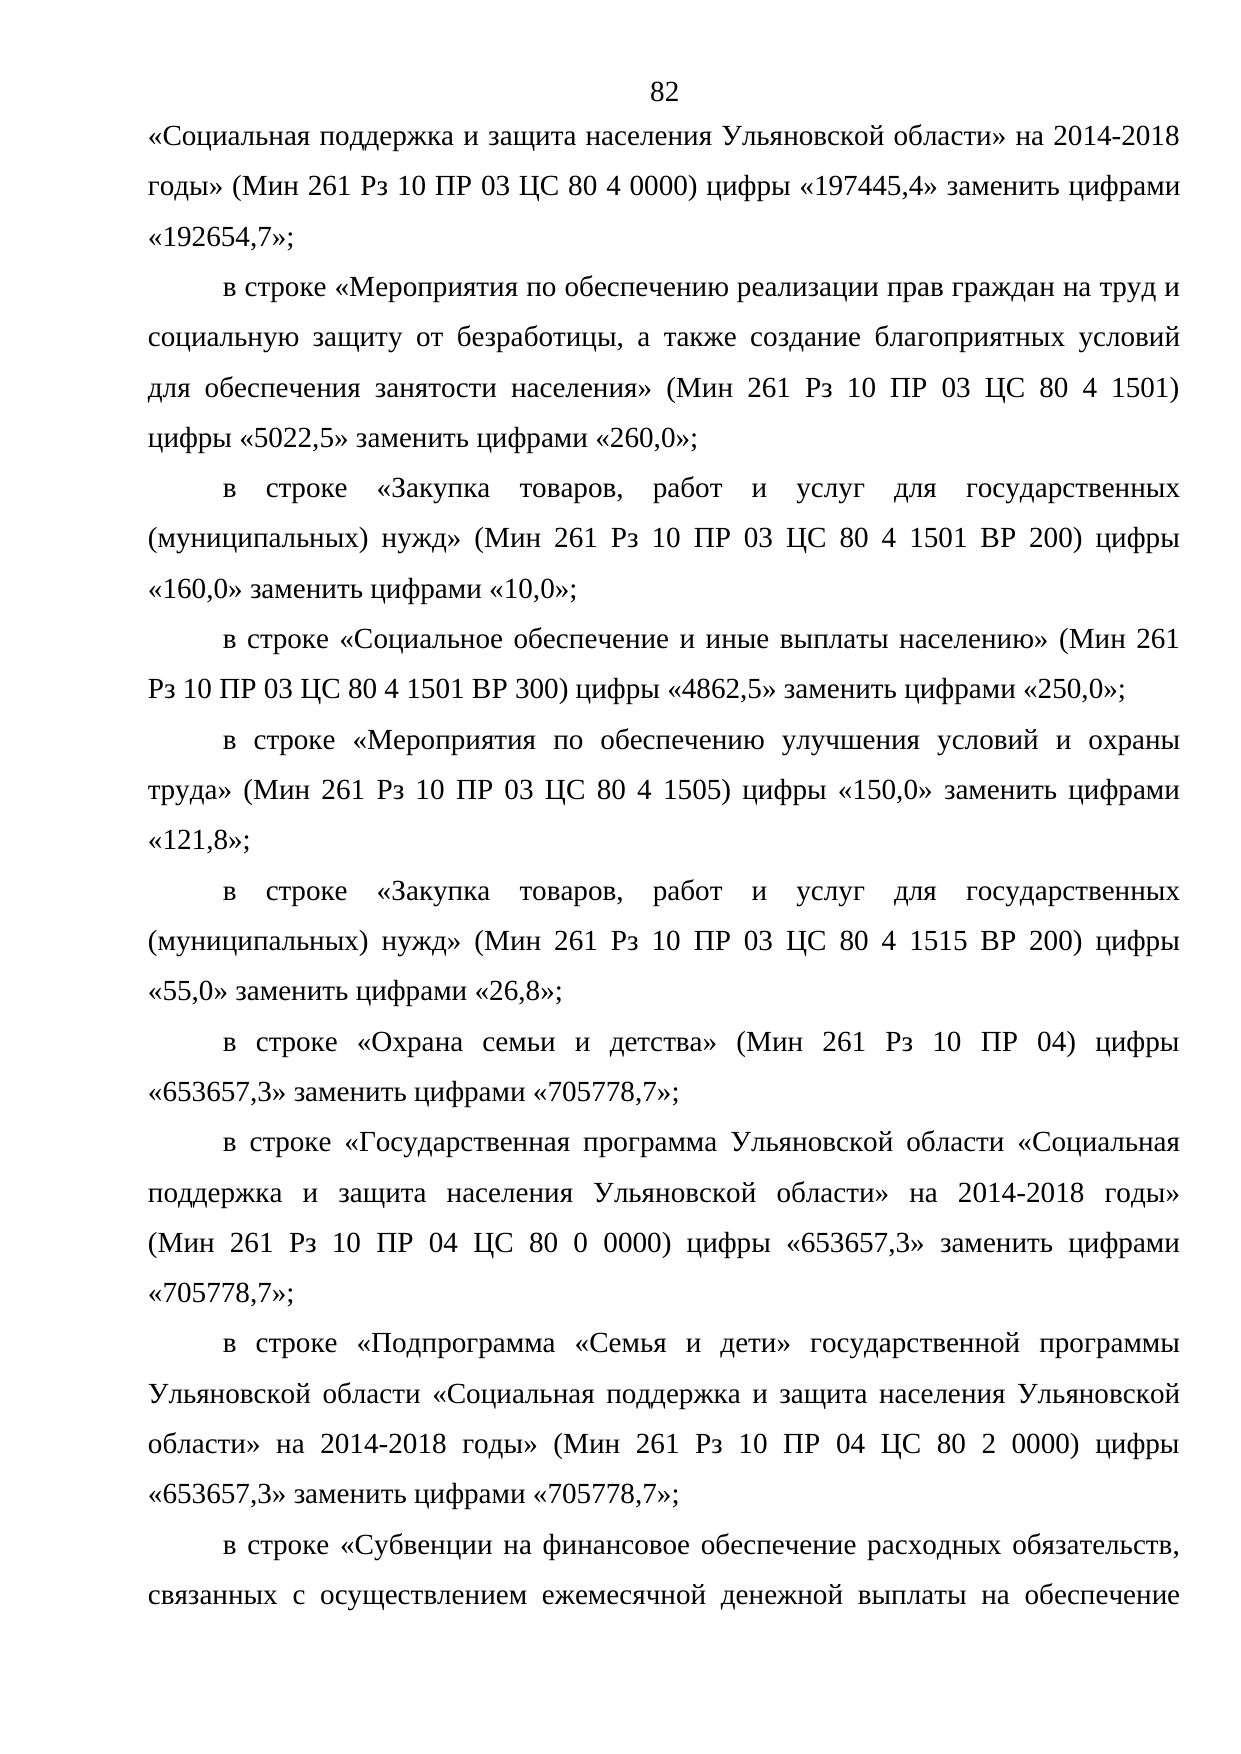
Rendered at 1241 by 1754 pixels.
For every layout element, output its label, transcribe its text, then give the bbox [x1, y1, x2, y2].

text в строке «Закупка товаров, работ и услуг для государственных (муниципальных) нужд» (Мин 261 Рз 10 ПР 03 ЦС 80 4 1515 ВР 200) цифры «55,0» заменить цифрами «26,8»; [148, 873, 1181, 1007]
text в строке «Государственная программа Ульяновской области «Социальная поддержка и защита населения Ульяновской области» на 2014-2018 годы» (Мин 261 Рз 10 ПР 04 ЦС 80 0 0000) цифры «653657,3» заменить цифрами «705778,7»; [148, 1124, 1181, 1309]
text в строке «Социальное обеспечение и иные выплаты населению» (Мин 261 Рз 10 ПР 03 ЦС 80 4 1501 ВР 300) цифры «4862,5» заменить цифрами «250,0»; [148, 621, 1181, 705]
text в строке «Закупка товаров, работ и услуг для государственных (муниципальных) нужд» (Мин 261 Рз 10 ПР 03 ЦС 80 4 1501 ВР 200) цифры «160,0» заменить цифрами «10,0»; [148, 470, 1181, 604]
text в строке «Мероприятия по обеспечению улучшения условий и охраны труда» (Мин 261 Рз 10 ПР 03 ЦС 80 4 1505) цифры «150,0» заменить цифрами «121,8»; [148, 722, 1181, 856]
text в строке «Мероприятия по обеспечению реализации прав граждан на труд и социальную защиту от безработицы, а также создание благоприятных условий для обеспечения занятости населения» (Мин 261 Рз 10 ПР 03 ЦС 80 4 1501) цифры «5022,5» заменить цифрами «260,0»; [148, 269, 1181, 453]
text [148, 118, 1181, 252]
text в строке «Подпрограмма «Семья и дети» государственной программы Ульяновской области «Социальная поддержка и защита населения Ульяновской области» на 2014-2018 годы» (Мин 261 Рз 10 ПР 04 ЦС 80 2 0000) цифры «653657,3» заменить цифрами «705778,7»; [148, 1326, 1181, 1510]
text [148, 1527, 1181, 1611]
text в строке «Охрана семьи и детства» (Мин 261 Рз 10 ПР 04) цифры «653657,3» заменить цифрами «705778,7»; [148, 1024, 1181, 1108]
